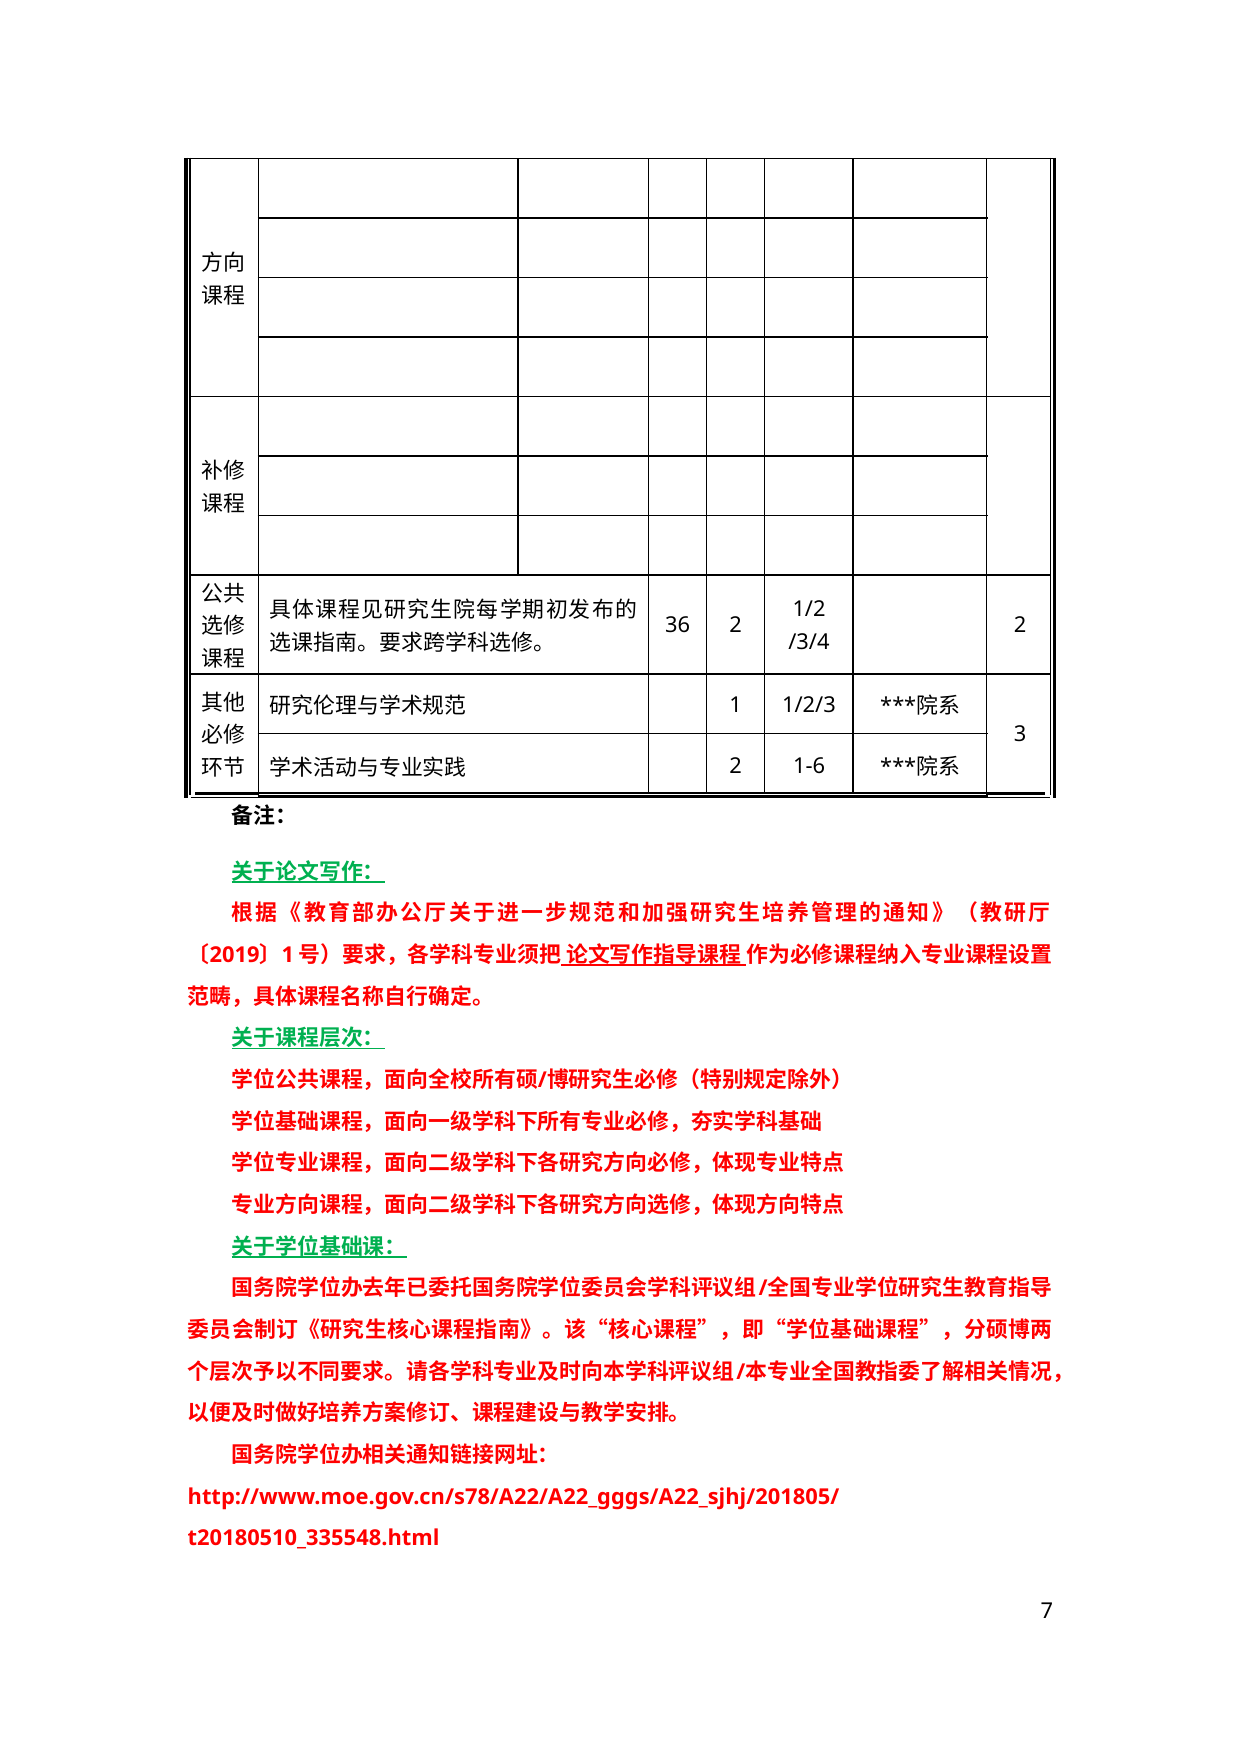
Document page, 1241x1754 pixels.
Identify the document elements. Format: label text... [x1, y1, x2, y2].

table_cell 研究伦理与学术规范 [259, 675, 648, 732]
table_cell [649, 675, 706, 732]
table_cell 公共 选修 课程 [191, 576, 258, 673]
table_cell [649, 338, 706, 396]
table_cell [519, 397, 648, 455]
table_cell 2 [707, 576, 764, 673]
table_cell [519, 278, 648, 336]
table_cell [765, 397, 852, 455]
table_cell [707, 457, 764, 514]
table_cell [854, 576, 986, 673]
table_cell [259, 457, 517, 514]
text 学位专业课程，面向二级学科下各研究方向必修，体现专业特点 [187, 1137, 1053, 1179]
table_cell [649, 457, 706, 514]
table_cell [649, 278, 706, 336]
table_cell 其他 必修 环节 [191, 675, 258, 792]
table_cell [765, 159, 852, 217]
table_cell [707, 397, 764, 455]
table_cell [259, 278, 517, 336]
table_cell 1-6 [765, 734, 852, 792]
text 国务院学位办相关通知链接网址： [187, 1429, 1053, 1471]
table_cell 专业 方向 课程 [191, 159, 258, 396]
table_cell [519, 159, 648, 217]
text 关于学位基础课： [187, 1221, 1053, 1262]
table_cell [259, 159, 517, 217]
text 专业方向课程，面向二级学科下各研究方向选修，体现方向特点 [187, 1179, 1053, 1221]
table_cell ***院系 [854, 734, 986, 792]
table_cell [707, 338, 764, 396]
table_cell [519, 457, 648, 514]
table_cell [649, 516, 706, 574]
text 学位基础课程，面向一级学科下所有专业必修，夯实学科基础 [187, 1096, 1053, 1137]
table_cell [649, 159, 706, 217]
table_cell [765, 338, 852, 396]
table_cell [519, 338, 648, 396]
table_cell [649, 397, 706, 455]
table_cell 1 [707, 675, 764, 732]
table_cell [707, 278, 764, 336]
table_cell [854, 278, 986, 336]
table_cell [765, 219, 852, 277]
table_cell [765, 278, 852, 336]
table_cell 36 [649, 576, 706, 673]
table_cell [854, 516, 986, 574]
text 关于论文写作： [187, 846, 1053, 887]
table_cell [854, 457, 986, 514]
table_cell [854, 219, 986, 277]
table_cell [259, 397, 517, 455]
table_cell [854, 338, 986, 396]
text 关于课程层次： [187, 1012, 1053, 1054]
table_cell [707, 516, 764, 574]
table_cell [519, 516, 648, 574]
table_cell 1/2 /3/4 [765, 576, 852, 673]
table_cell [259, 516, 517, 574]
table_cell [707, 159, 764, 217]
table_cell 1/2/3 [765, 675, 852, 732]
table_cell [987, 159, 1050, 396]
table_cell 2 [987, 576, 1050, 673]
table_cell [854, 397, 986, 455]
table_cell ***院系 [854, 675, 986, 732]
table_cell [259, 219, 517, 277]
table_cell [707, 219, 764, 277]
text 国务院学位办去年已委托国务院学位委员会学科评议组/全国专业学位研究生教育指导委员会制订《研究生核心课程指南》。该“核心课程”，即“学位基础课程”，分硕博两个层次予以不同要求。请各学科专业及时向本学科评议组/本专业全国教指委了解相关情况，以便及时做好培养方案修订、课程建设与教学安排。 [187, 1262, 1053, 1429]
table_cell [854, 159, 986, 217]
text 根据《教育部办公厅关于进一步规范和加强研究生培养管理的通知》（教研厅〔2019〕1号）要求，各学科专业须把 论文写作指导课程 作为必修课程纳入专业课程设置范畴，具体课程名称自行确定。 [187, 887, 1053, 1012]
table_cell [765, 457, 852, 514]
table_cell [987, 397, 1050, 574]
table_cell [765, 516, 852, 574]
table_cell [649, 219, 706, 277]
table_cell [259, 338, 517, 396]
text 备注： [187, 798, 1053, 830]
text http://www.moe.gov.cn/s78/A22/A22_gggs/A22_sjhj/201805/t20180510_335548.html [187, 1471, 1053, 1554]
text 学位公共课程，面向全校所有硕/博研究生必修（特别规定除外） [187, 1054, 1053, 1096]
table_cell 2 [707, 734, 764, 792]
table_cell 学术活动与专业实践 [259, 734, 648, 792]
table_cell 具体课程见研究生院每学期初发布的选课指南。要求跨学科选修。 [259, 576, 648, 673]
table_cell 3 [987, 675, 1050, 792]
table_cell [649, 734, 706, 792]
table_cell 补修 课程 [191, 397, 258, 574]
table_cell [519, 219, 648, 277]
